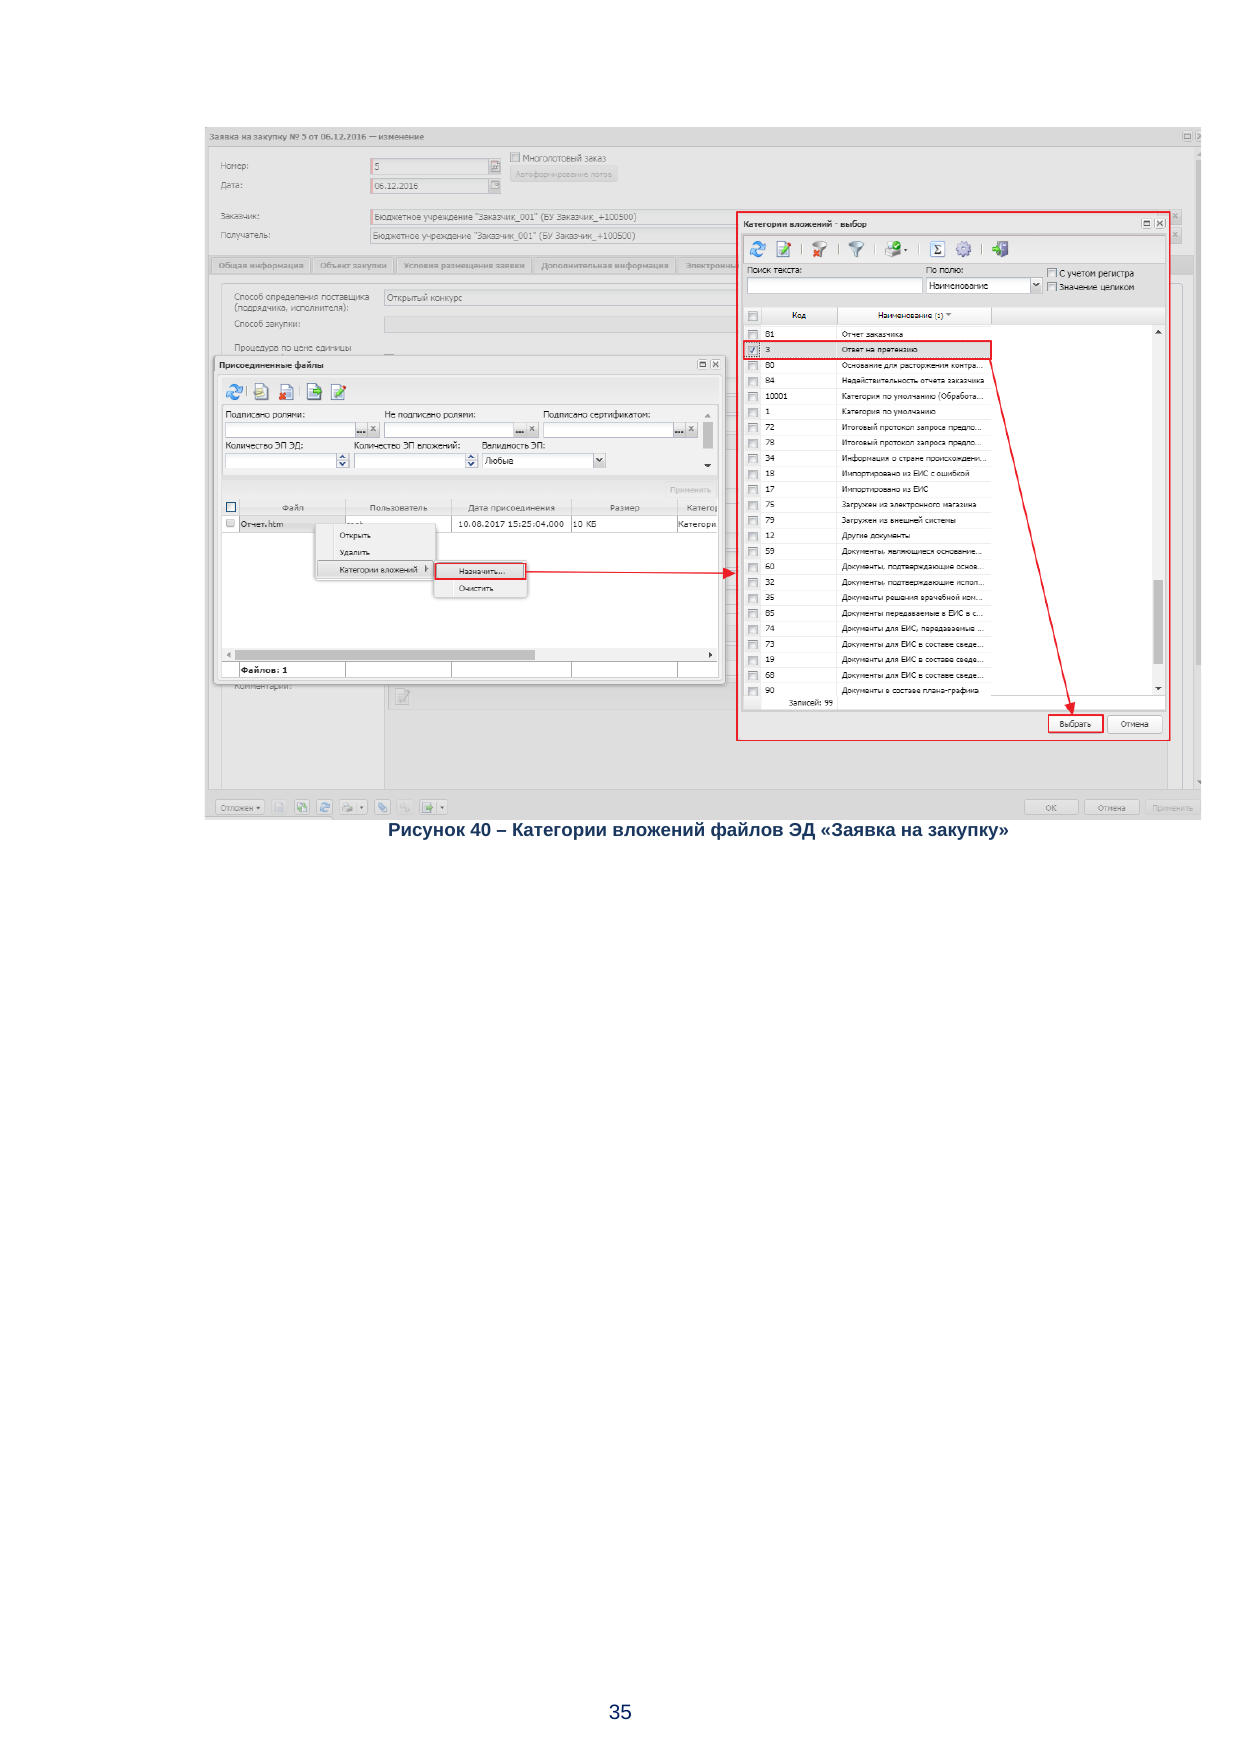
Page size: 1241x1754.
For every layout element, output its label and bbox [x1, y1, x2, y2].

picture [204, 127, 1202, 820]
